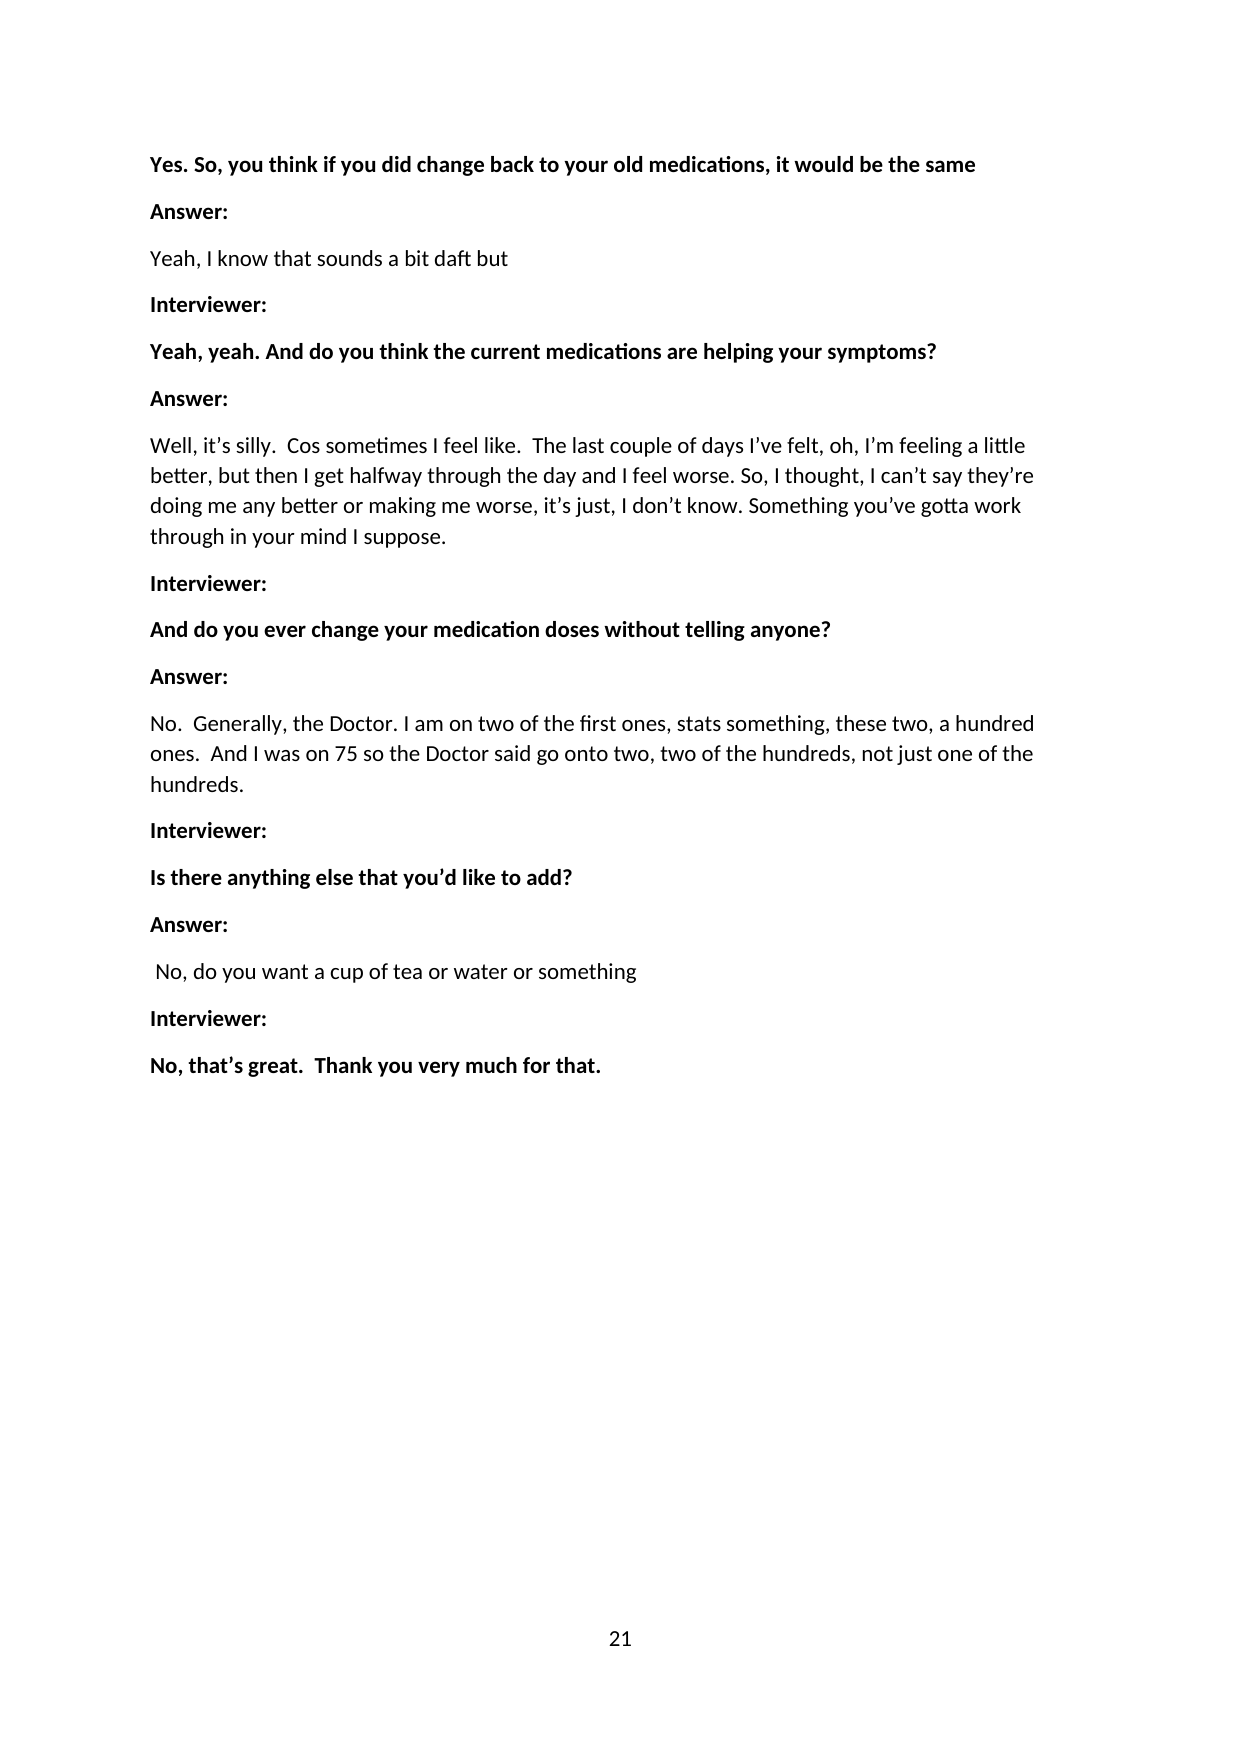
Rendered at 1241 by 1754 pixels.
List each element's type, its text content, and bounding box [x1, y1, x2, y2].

text Yes. So, you think if you did change back to your old medications, it would be the same [150, 150, 1090, 178]
text Yeah, yeah. And do you think the current medications are helping your symptoms? [150, 337, 1090, 366]
text No, do you want a cup of tea or water or something [150, 957, 1090, 985]
text Answer: [150, 197, 1090, 225]
text Answer: [150, 662, 1090, 691]
text Interviewer: [150, 569, 1090, 597]
text Well, it’s silly. Cos sometimes I feel like. The last couple of days I’ve felt, oh, I’m feeling a little better, but then I get halfway through the day and I feel worse. So, I thought, I can’t say they’re doing me any better or making me worse, it’s just, I don’t know. Something you’ve gotta work through in your mind I suppose. [150, 431, 1090, 550]
text And do you ever change your medication doses without telling anyone? [150, 616, 1090, 644]
text Yeah, I know that sounds a bit daft but [150, 244, 1090, 272]
text No, that’s great. Thank you very much for that. [150, 1051, 1090, 1079]
text No. Generally, the Doctor. I am on two of the first ones, stats something, these two, a hundred ones. And I was on 75 so the Doctor said go onto two, two of the hundreds, not just one of the hundreds. [150, 709, 1090, 798]
text Answer: [150, 384, 1090, 412]
text Interviewer: [150, 1004, 1090, 1032]
text Is there anything else that you’d like to add? [150, 863, 1090, 892]
text Answer: [150, 910, 1090, 938]
text Interviewer: [150, 817, 1090, 845]
text Interviewer: [150, 291, 1090, 319]
